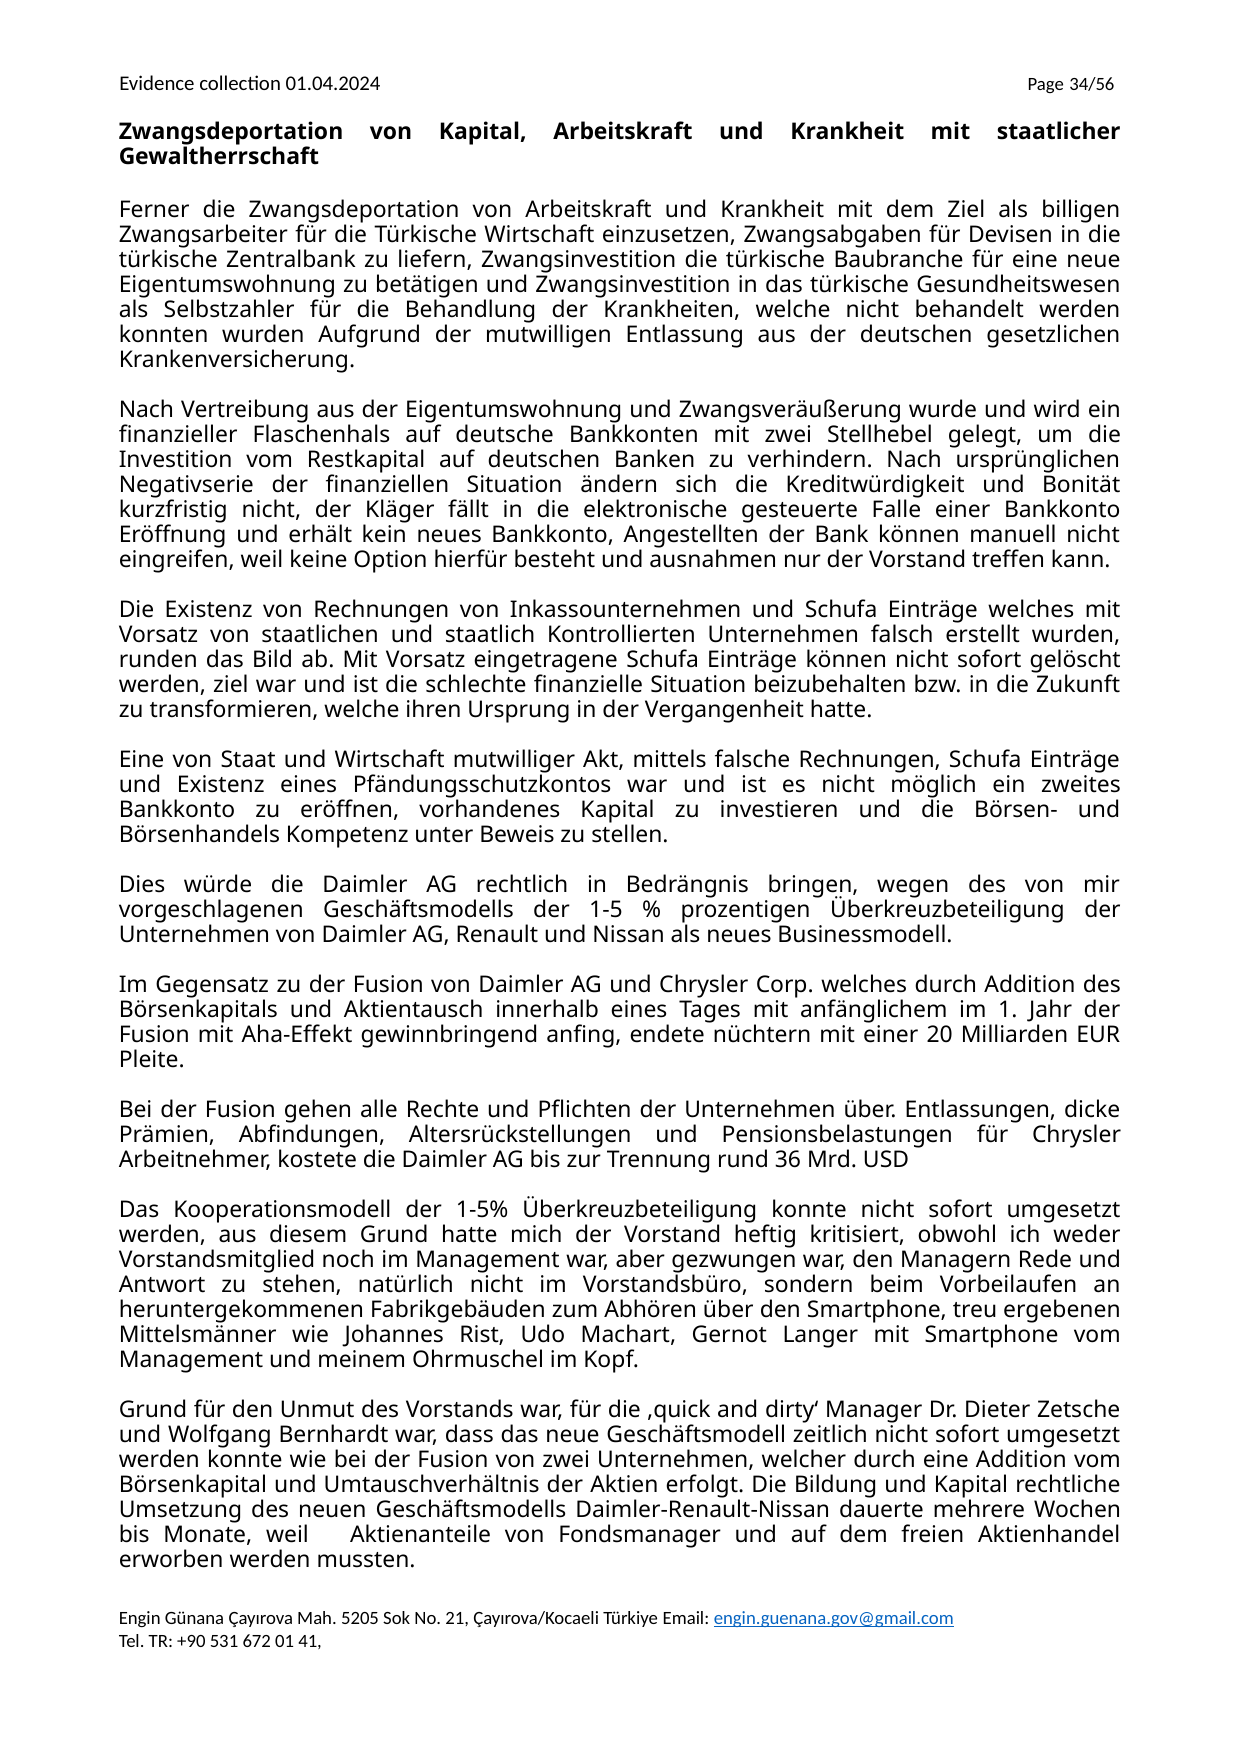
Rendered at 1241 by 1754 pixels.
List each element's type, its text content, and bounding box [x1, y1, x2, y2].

text Eine von Staat und Wirtschaft mutwilliger Akt, mittels falsche Rechnungen, Schufa Einträge und Existenz eines Pfändungsschutzkontos war und ist es nicht möglich ein zweites Bankkonto zu eröffnen, vorhandenes Kapital zu investieren und die Börsen- und Börsenhandels Kompetenz unter Beweis zu stellen. [118, 747, 1122, 847]
text Die Existenz von Rechnungen von Inkassounternehmen und Schufa Einträge welches mit Vorsatz von staatlichen und staatlich Kontrollierten Unternehmen falsch erstellt wurden, runden das Bild ab. Mit Vorsatz eingetragene Schufa Einträge können nicht sofort gelöscht werden, ziel war und ist die schlechte finanzielle Situation beizubehalten bzw. in die Zukunft zu transformieren, welche ihren Ursprung in der Vergangenheit hatte. [118, 597, 1122, 722]
text Grund für den Unmut des Vorstands war, für die ‚quick and dirty‘ Manager Dr. Dieter Zetsche und Wolfgang Bernhardt war, dass das neue Geschäftsmodell zeitlich nicht sofort umgesetzt werden konnte wie bei der Fusion von zwei Unternehmen, welcher durch eine Addition vom Börsenkapital und Umtauschverhältnis der Aktien erfolgt. Die Bildung und Kapital rechtliche Umsetzung des neuen Geschäftsmodells Daimler-Renault-Nissan dauerte mehrere Wochen bis Monate, weil Aktienanteile von Fondsmanager und auf dem freien Aktienhandel erworben werden mussten. [118, 1397, 1122, 1572]
text Das Kooperationsmodell der 1-5% Überkreuzbeteiligung konnte nicht sofort umgesetzt werden, aus diesem Grund hatte mich der Vorstand heftig kritisiert, obwohl ich weder Vorstandsmitglied noch im Management war, aber gezwungen war, den Managern Rede und Antwort zu stehen, natürlich nicht im Vorstandsbüro, sondern beim Vorbeilaufen an heruntergekommenen Fabrikgebäuden zum Abhören über den Smartphone, treu ergebenen Mittelsmänner wie Johannes Rist, Udo Machart, Gernot Langer mit Smartphone vom Management und meinem Ohrmuschel im Kopf. [118, 1197, 1122, 1372]
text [118, 119, 1122, 169]
text Dies würde die Daimler AG rechtlich in Bedrängnis bringen, wegen des von mir vorgeschlagenen Geschäftsmodells der 1-5 % prozentigen Überkreuzbeteiligung der Unternehmen von Daimler AG, Renault und Nissan als neues Businessmodell. [118, 872, 1122, 947]
text Bei der Fusion gehen alle Rechte und Pflichten der Unternehmen über. Entlassungen, dicke Prämien, Abfindungen, Altersrückstellungen und Pensionsbelastungen für Chrysler Arbeitnehmer, kostete die Daimler AG bis zur Trennung rund 36 Mrd. USD [118, 1097, 1122, 1172]
text Im Gegensatz zu der Fusion von Daimler AG und Chrysler Corp. welches durch Addition des Börsenkapitals und Aktientausch innerhalb eines Tages mit anfänglichem im 1. Jahr der Fusion mit Aha-Effekt gewinnbringend anfing, endete nüchtern mit einer 20 Milliarden EUR Pleite. [118, 972, 1122, 1072]
text Nach Vertreibung aus der Eigentumswohnung und Zwangsveräußerung wurde und wird ein finanzieller Flaschenhals auf deutsche Bankkonten mit zwei Stellhebel gelegt, um die Investition vom Restkapital auf deutschen Banken zu verhindern. Nach ursprünglichen Negativserie der finanziellen Situation ändern sich die Kreditwürdigkeit und Bonität kurzfristig nicht, der Kläger fällt in die elektronische gesteuerte Falle einer Bankkonto Eröffnung und erhält kein neues Bankkonto, Angestellten der Bank können manuell nicht eingreifen, weil keine Option hierfür besteht und ausnahmen nur der Vorstand treffen kann. [118, 397, 1122, 572]
text Ferner die Zwangsdeportation von Arbeitskraft und Krankheit mit dem Ziel als billigen Zwangsarbeiter für die Türkische Wirtschaft einzusetzen, Zwangsabgaben für Devisen in die türkische Zentralbank zu liefern, Zwangsinvestition die türkische Baubranche für eine neue Eigentumswohnung zu betätigen und Zwangsinvestition in das türkische Gesundheitswesen als Selbstzahler für die Behandlung der Krankheiten, welche nicht behandelt werden konnten wurden Aufgrund der mutwilligen Entlassung aus der deutschen gesetzlichen Krankenversicherung. [118, 197, 1122, 372]
